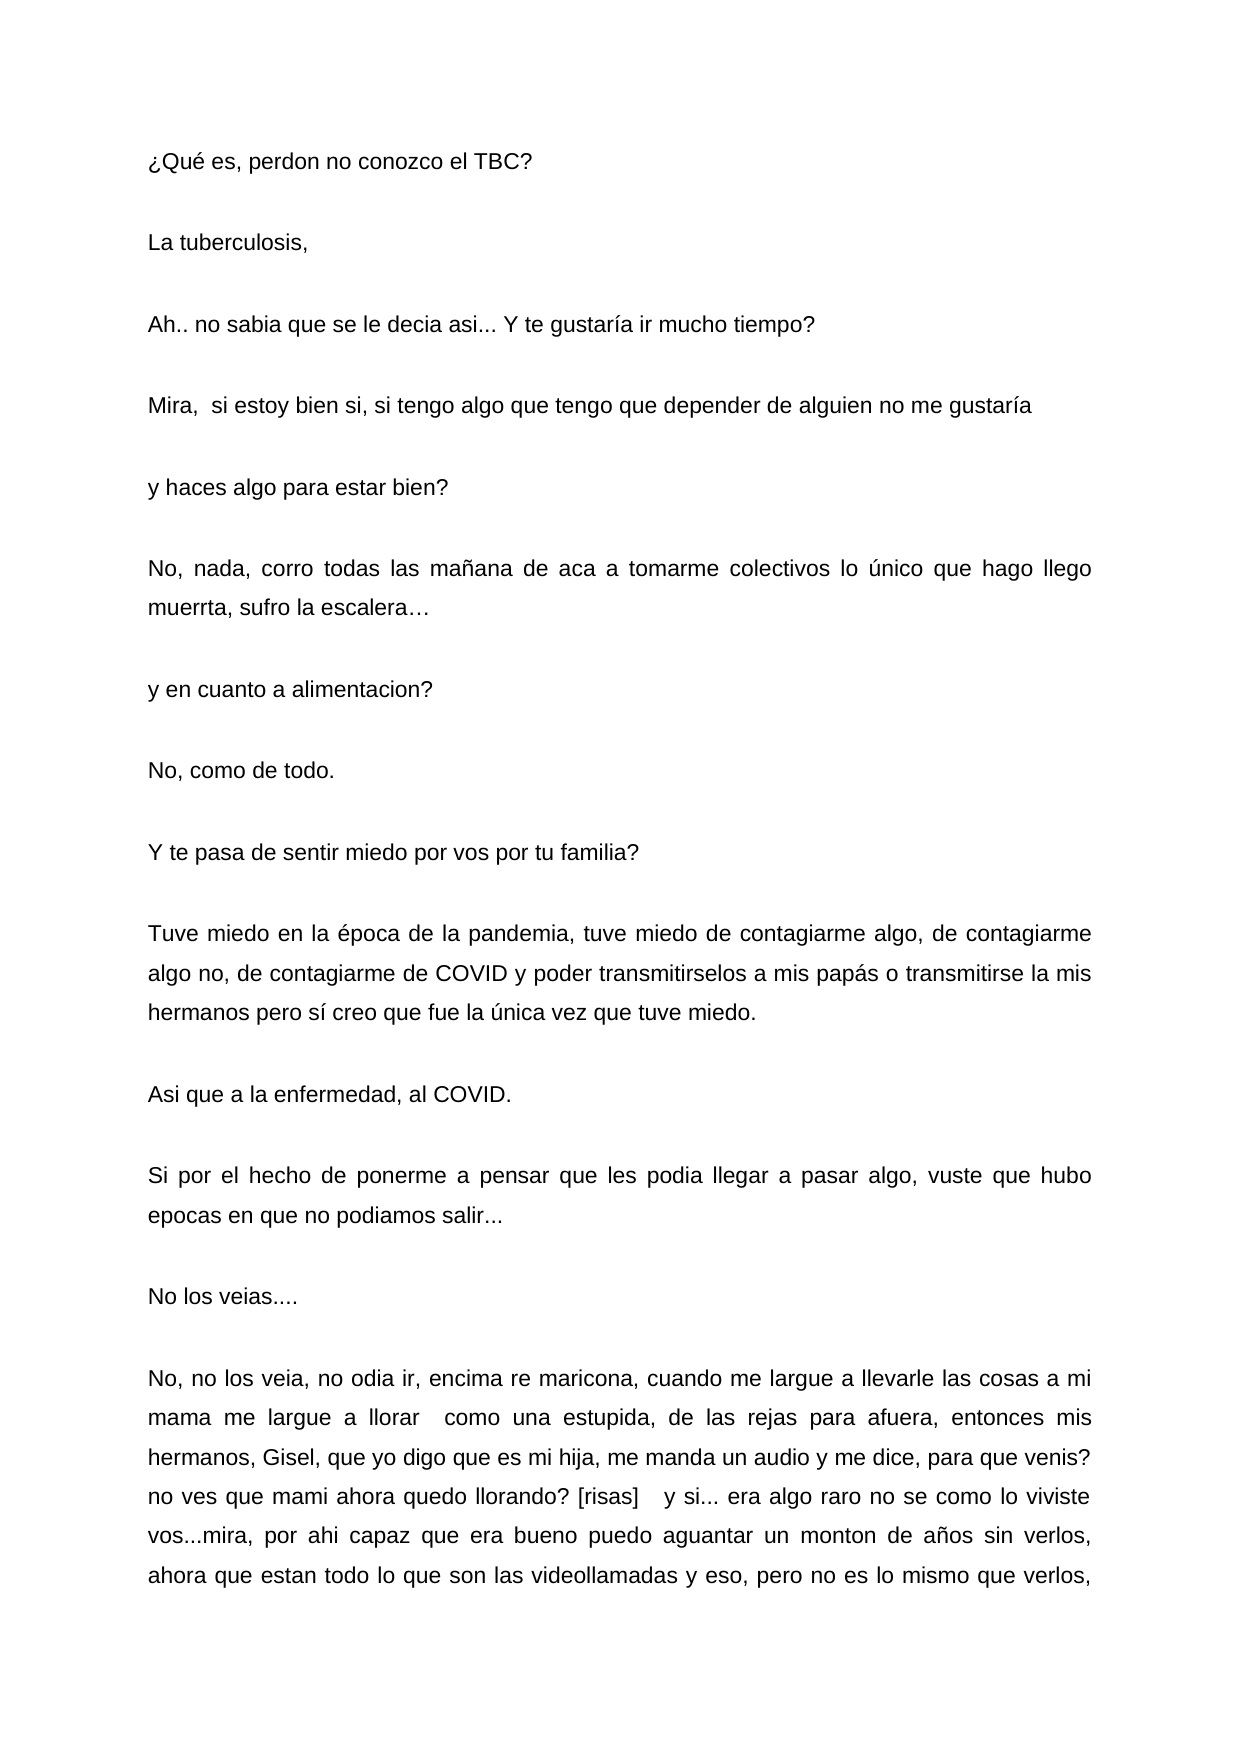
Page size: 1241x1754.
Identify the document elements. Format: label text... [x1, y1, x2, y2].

text Mira, si estoy bien si, si tengo algo que tengo que depender de alguien no me gustaría [148, 392, 1093, 418]
text Tuve miedo en la época de la pandemia, tuve miedo de contagiarme algo, de contagiarme algo no, de contagiarme de COVID y poder transmitirselos a mis papás o transmitirse la mis hermanos pero sí creo que fue la única vez que tuve miedo. [148, 920, 1093, 1026]
text La tuberculosis, [148, 229, 1093, 255]
text y en cuanto a alimentacion? [148, 676, 1093, 702]
text Si por el hecho de ponerme a pensar que les podia llegar a pasar algo, vuste que hubo epocas en que no podiamos salir... [148, 1162, 1093, 1228]
text No, como de todo. [148, 757, 1093, 784]
text Asi que a la enfermedad, al COVID. [148, 1081, 1093, 1107]
text Ah.. no sabia que se le decia asi... Y te gustaría ir mucho tiempo? [148, 311, 1093, 337]
text No, nada, corro todas las mañana de aca a tomarme colectivos lo único que hago llego muerrta, sufro la escalera… [148, 555, 1093, 621]
text y haces algo para estar bien? [148, 473, 1093, 500]
text ¿Qué es, perdon no conozco el TBC? [148, 148, 1093, 174]
text No los veias.... [148, 1283, 1093, 1309]
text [148, 1364, 1093, 1588]
text Y te pasa de sentir miedo por vos por tu familia? [148, 839, 1093, 865]
